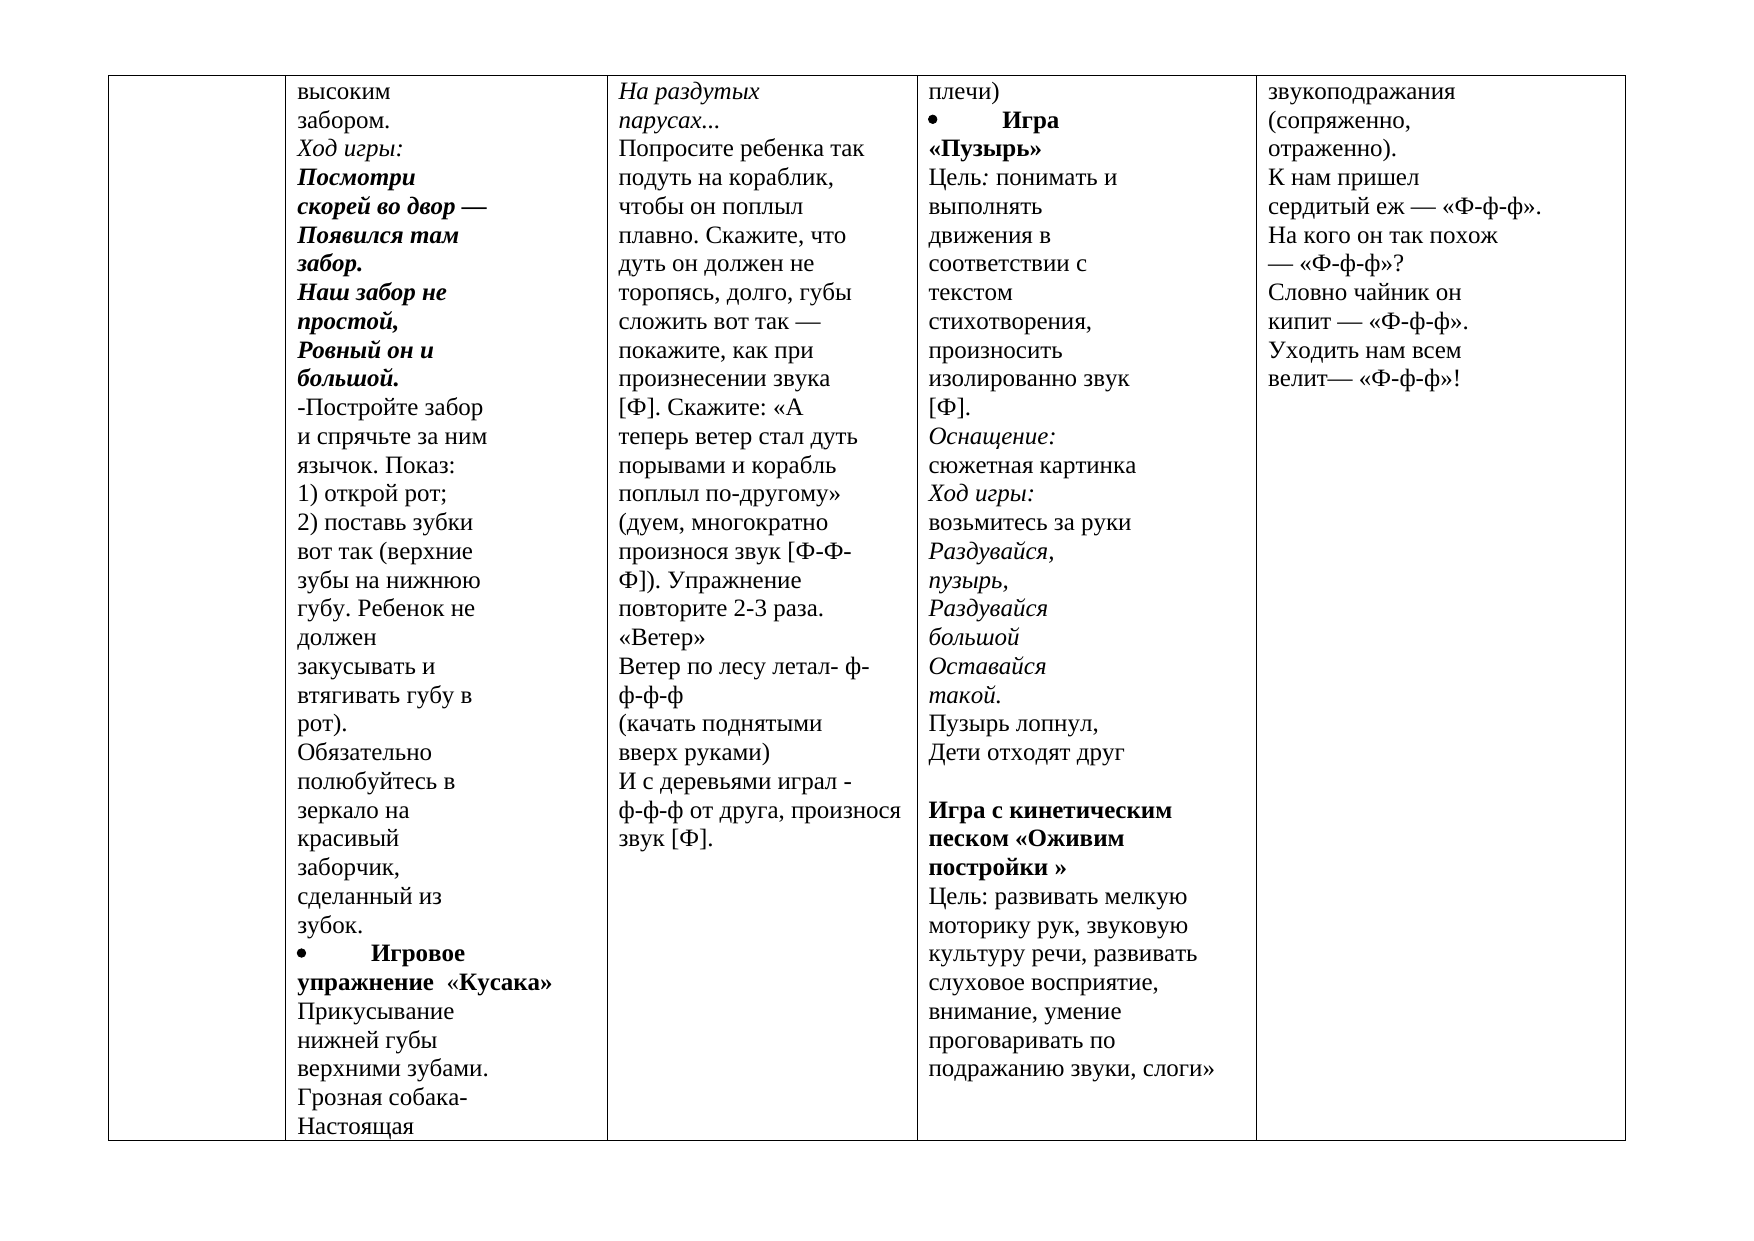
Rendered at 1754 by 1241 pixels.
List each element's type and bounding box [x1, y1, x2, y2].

table_cell [1257, 76, 1625, 1140]
table_cell [608, 76, 917, 1140]
table_cell [918, 76, 1256, 1140]
table_cell [286, 76, 607, 1140]
table_cell [109, 76, 285, 1140]
